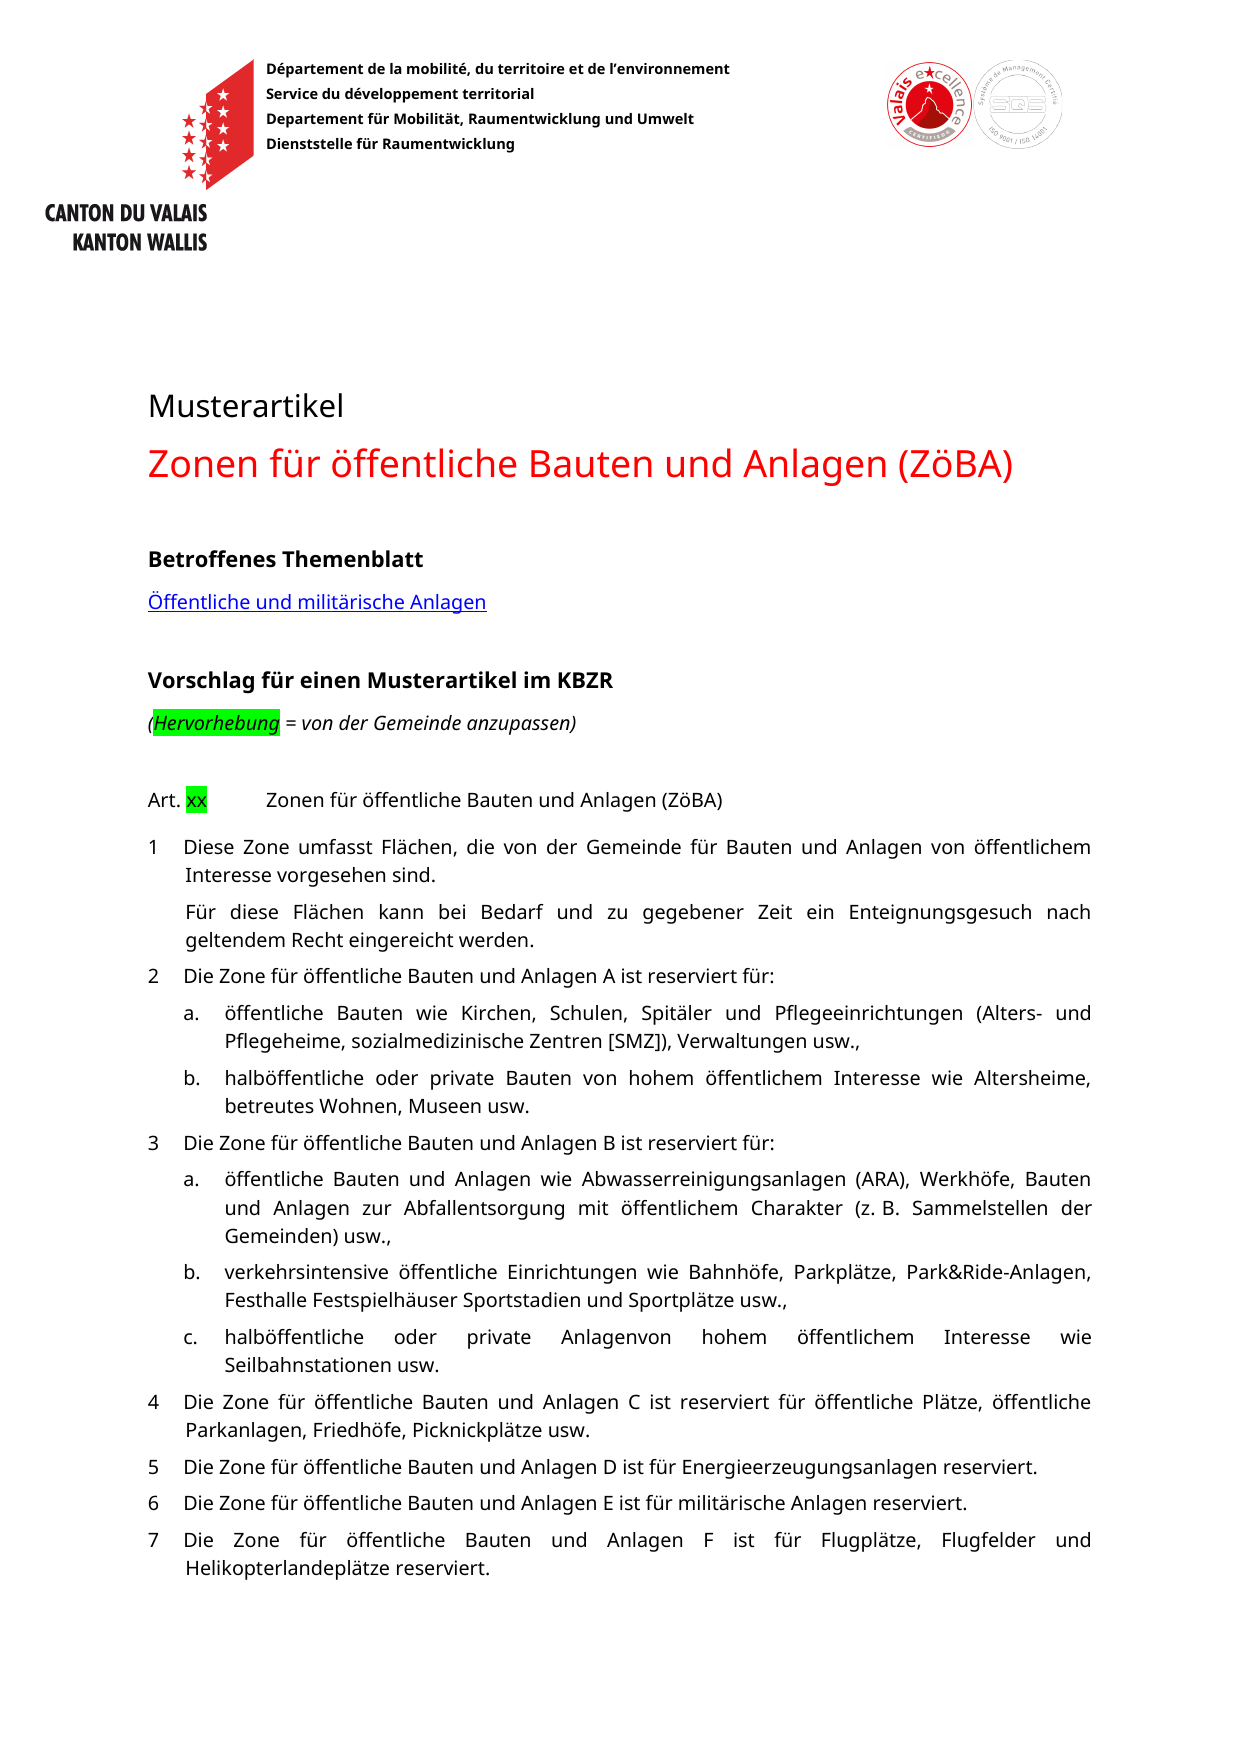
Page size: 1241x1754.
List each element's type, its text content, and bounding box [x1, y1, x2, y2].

text Betroffenes Themenblatt [148, 544, 1093, 574]
text öffentliche Bauten wie Kirchen, Schulen, Spitäler und Pflegeeinrichtungen (Alters- und Pflegeheime, sozialmedizinische Zentren [SMZ]), Verwaltungen usw., [183, 999, 1093, 1054]
text Vorschlag für einen Musterartikel im KBZR [148, 665, 1093, 695]
text Zonen für öffentliche Bauten und Anlagen (ZöBA) [148, 437, 1093, 488]
text halböffentliche oder private Bauten von hohem öffentlichem Interesse wie Altersheime, betreutes Wohnen, Museen usw. [183, 1064, 1093, 1119]
text (Hervorhebung = von der Gemeinde anzupassen) [280, 709, 1093, 736]
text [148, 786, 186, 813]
text Musterartikel [148, 384, 1093, 427]
text Die Zone für öffentliche Bauten und Anlagen B ist reserviert für: [148, 1129, 1093, 1156]
text Diese Zone umfasst Flächen, die von der Gemeinde für Bauten und Anlagen von öffentlichem Interesse vorgesehen sind. [148, 833, 1093, 888]
picture [885, 60, 974, 149]
picture [35, 59, 254, 251]
text Die Zone für öffentliche Bauten und Anlagen E ist für militärische Anlagen reserviert. [148, 1489, 1093, 1516]
text Art. xx Zonen für öffentliche Bauten und Anlagen (ZöBA) [207, 786, 1093, 813]
list verkehrsintensive öffentliche Einrichtungen wie Bahnhöfe, Parkplätze, Park&Ride-Anlagen, Festhalle Festspielhäuser Sportstadien und Sportplätze usw., [183, 1258, 1093, 1314]
text Die Zone für öffentliche Bauten und Anlagen C ist reserviert für öffentliche Plätze, öffentliche Parkanlagen, Friedhöfe, Picknickplätze usw. [148, 1388, 1093, 1443]
text Die Zone für öffentliche Bauten und Anlagen F ist für Flugplätze, Flugfelder und Helikopterlandeplätze reserviert. [148, 1526, 1093, 1581]
list öffentliche Bauten und Anlagen wie Abwasserreinigungsanlagen (ARA), Werkhöfe, Bauten und Anlagen zur Abfallentsorgung mit öffentlichem Charakter (z. B. Sammelstellen der Gemeinden) usw., [183, 1166, 1093, 1249]
list halböffentliche oder private Anlagenvon hohem öffentlichem Interesse wie Seilbahnstationen usw. [183, 1323, 1093, 1378]
text Die Zone für öffentliche Bauten und Anlagen D ist für Energieerzeugungsanlagen reserviert. [148, 1453, 1093, 1480]
list Für diese Flächen kann bei Bedarf und zu gegebener Zeit ein Enteignungsgesuch nach geltendem Recht eingereicht werden. [185, 898, 1093, 953]
text Die Zone für öffentliche Bauten und Anlagen A ist reserviert für: [148, 963, 1093, 990]
text Öffentliche und militärische Anlagen [148, 588, 1093, 615]
